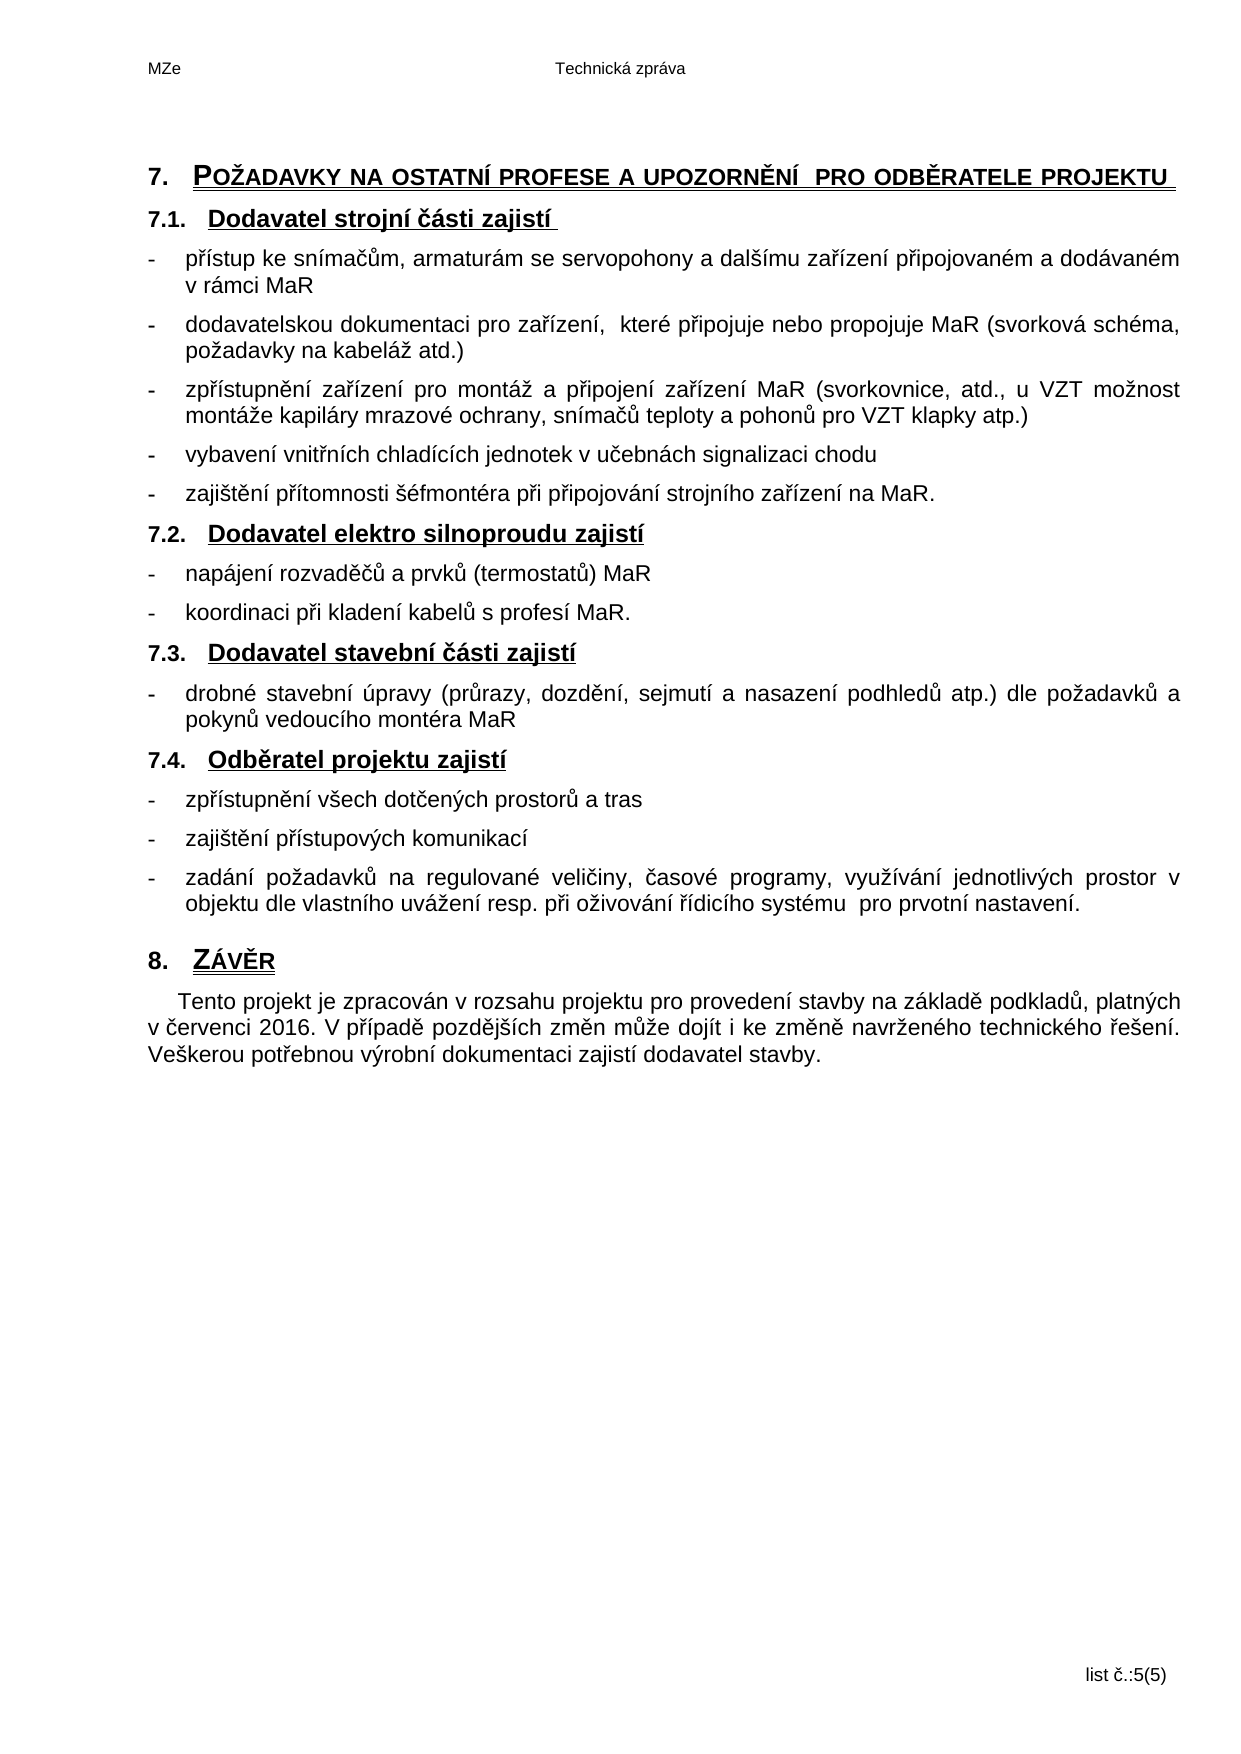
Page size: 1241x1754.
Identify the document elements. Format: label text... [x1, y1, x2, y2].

subtitle Závěr [148, 942, 1181, 975]
subtitle Dodavatel stavební části zajistí [148, 638, 1181, 667]
list zadání požadavků na regulované veličiny, časové programy, využívání jednotlivých prostor v objektu dle vlastního uvážení resp. při oživování řídicího systému pro prvotní nastavení. [148, 864, 1181, 917]
subtitle Odběratel projektu zajistí [148, 745, 1181, 773]
list dodavatelskou dokumentaci pro zařízení, které připojuje nebo propojuje MaR (svorková schéma, požadavky na kabeláž atd.) [148, 311, 1181, 363]
subtitle Požadavky na ostatní profese a upozornění pro odběratele projektu [148, 158, 1181, 191]
list zpřístupnění zařízení pro montáž a připojení zařízení MaR (svorkovnice, atd., u VZT možnost montáže kapiláry mrazové ochrany, snímačů teploty a pohonů pro VZT klapky atp.) [148, 376, 1181, 429]
subtitle Dodavatel elektro silnoproudu zajistí [148, 519, 1181, 548]
list napájení rozvaděčů a prvků (termostatů) MaR [148, 560, 1181, 587]
list koordinaci při kladení kabelů s profesí MaR. [148, 599, 1181, 626]
list drobné stavební úpravy (průrazy, dozdění, sejmutí a nasazení podhledů atp.) dle požadavků a pokynů vedoucího montéra MaR [148, 679, 1181, 732]
list vybavení vnitřních chladících jednotek v učebnách signalizaci chodu [148, 441, 1181, 468]
list zajištění přístupových komunikací [148, 825, 1181, 851]
list zpřístupnění všech dotčených prostorů a tras [148, 786, 1181, 812]
subtitle Dodavatel strojní části zajistí [148, 204, 1181, 233]
text Tento projekt je zpracován v rozsahu projektu pro provedení stavby na základě podkladů, platných v červenci 2016. V případě pozdějších změn může dojít i ke změně navrženého technického řešení. Veškerou potřebnou výrobní dokumentaci zajistí dodavatel stavby. [148, 988, 1181, 1067]
list zajištění přítomnosti šéfmontéra při připojování strojního zařízení na MaR. [148, 480, 1181, 507]
list přístup ke snímačům, armaturám se servopohony a dalšímu zařízení připojovaném a dodávaném v rámci MaR [148, 245, 1181, 298]
